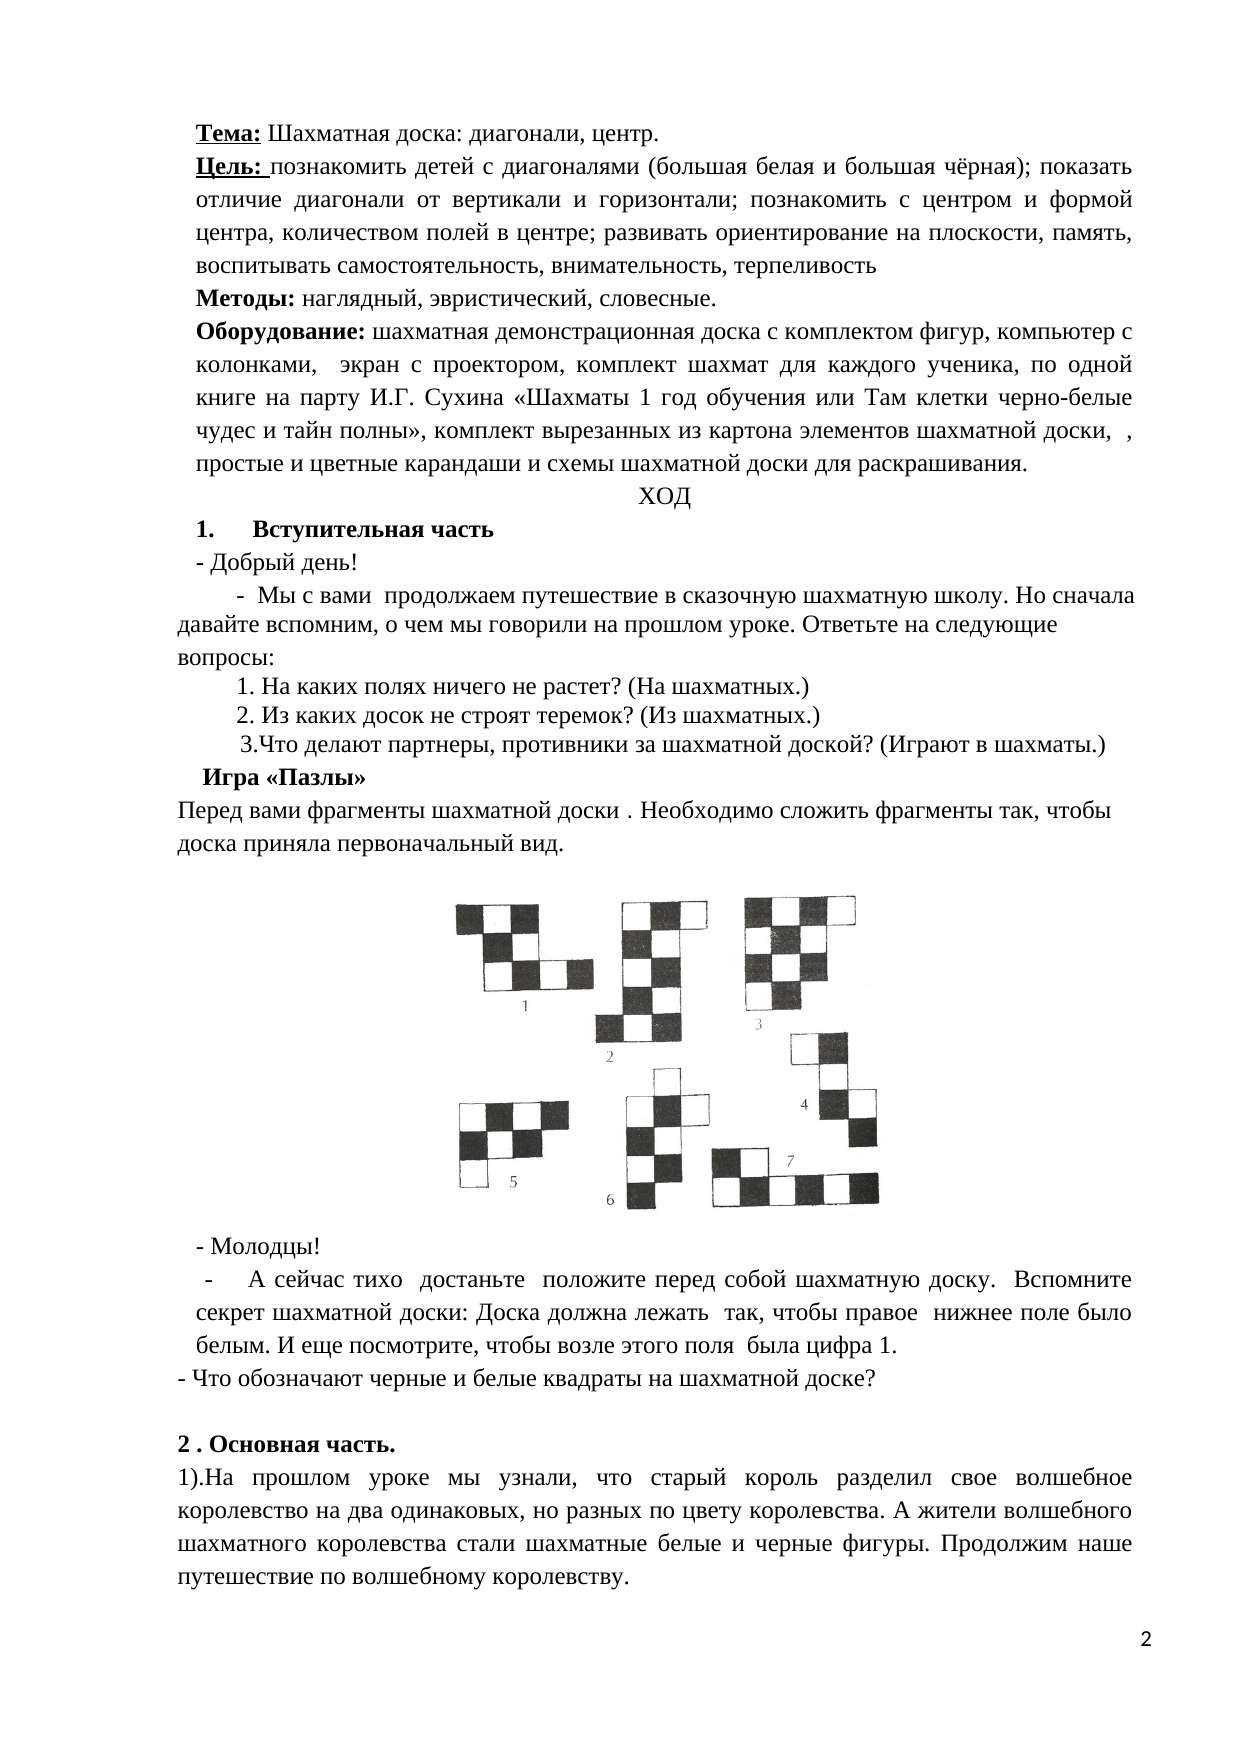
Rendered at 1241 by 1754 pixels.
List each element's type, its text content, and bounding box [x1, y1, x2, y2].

text 3.Что делают партнеры, противники за шахматной доской? (Играют в шахматы.) [177, 729, 1152, 758]
text - А сейчас тихо достаньте положите перед собой шахматную доску. Вспомните секрет шахматной доски: Доска должна лежать так, чтобы правое нижнее поле было белым. И еще посмотрите, чтобы возле этого поля была цифра 1. [196, 1264, 1133, 1359]
text 1. На каких полях ничего не растет? (На шахматных.) [177, 671, 1152, 700]
text Методы: наглядный, эвристический, словесные. [196, 283, 1133, 312]
text Цель: познакомить детей с диагоналями (большая белая и большая чёрная); показать отличие диагонали от вертикали и горизонтали; познакомить с центром и формой центра, количеством полей в центре; развивать ориентирование на плоскости, память, воспитывать самостоятельность, внимательность, терпеливость [196, 151, 1133, 279]
text - Добрый день! [196, 547, 1133, 576]
text 1).На прошлом уроке мы узнали, что старый король разделил свое волшебное королевство на два одинаковых, но разных по цвету королевства. А жители волшебного шахматного королевства стали шахматные белые и черные фигуры. Продолжим наше путешествие по волшебному королевству. [177, 1462, 1133, 1590]
list Вступительная часть [196, 514, 1133, 543]
text Тема: Шахматная доска: диагонали, центр. [196, 118, 1133, 147]
text Оборудование: шахматная демонстрационная доска с комплектом фигур, компьютер с колонками, экран с проектором, комплект шахмат для каждого ученика, по одной книге на парту И.Г. Сухина «Шахматы 1 год обучения или Там клетки черно-белые чудес и тайн полны», комплект вырезанных из картона элементов шахматной доски, , простые и цветные карандаши и схемы шахматной доски для раскрашивания. [196, 316, 1133, 477]
text Перед вами фрагменты шахматной доски . Необходимо сложить фрагменты так, чтобы доска приняла первоначальный вид. [177, 795, 1152, 857]
text - Что обозначают черные и белые квадраты на шахматной доске? [177, 1363, 1152, 1392]
text 2. Из каких досок не строят теремок? (Из шахматных.) [177, 700, 1152, 729]
text Игра «Пазлы» [177, 762, 1152, 791]
text ХОД [196, 481, 1133, 510]
text 2 . Основная часть. [177, 1429, 1133, 1458]
text - Молодцы! [196, 1231, 1133, 1260]
picture [441, 894, 888, 1227]
text - Мы с вами продолжаем путешествие в сказочную шахматную школу. Но сначала давайте вспомним, о чем мы говорили на прошлом уроке. Ответьте на следующие вопросы: [177, 580, 1152, 671]
